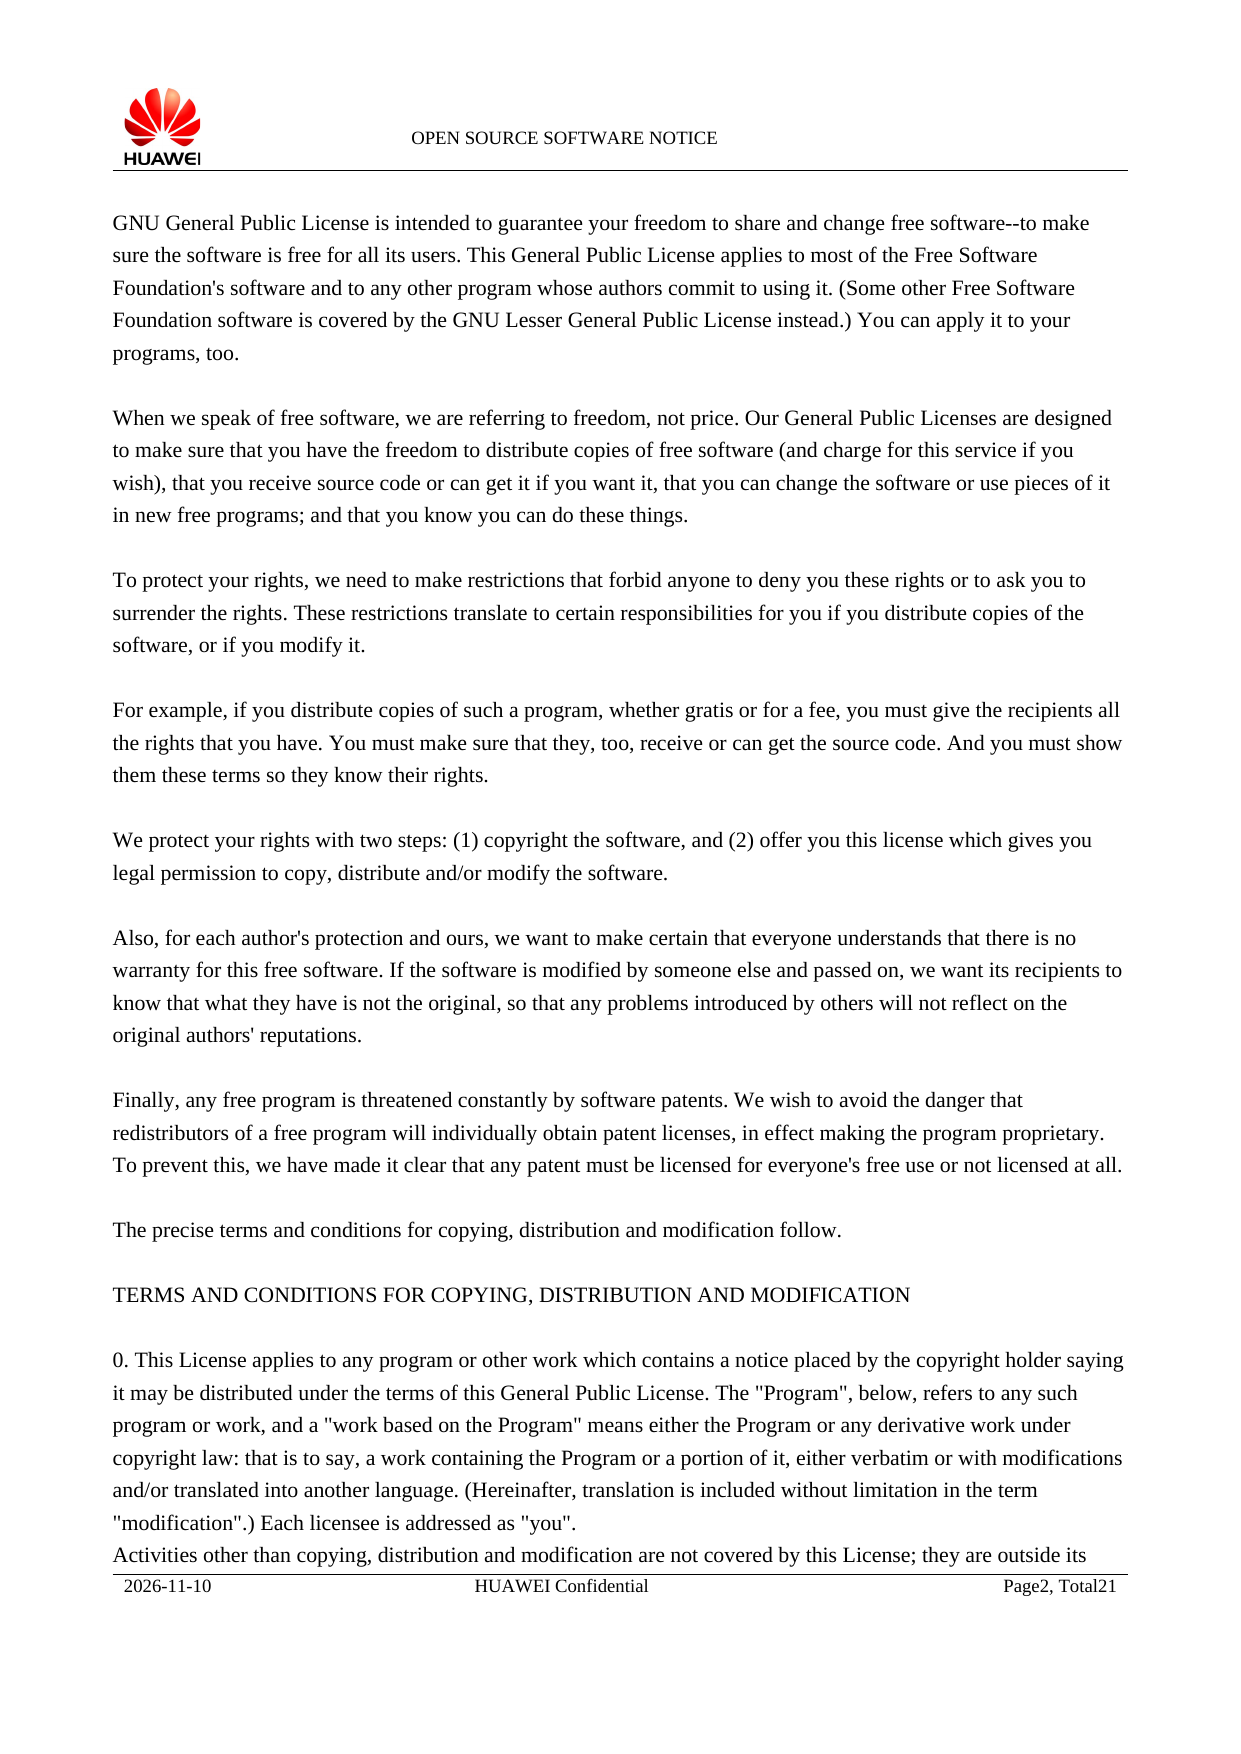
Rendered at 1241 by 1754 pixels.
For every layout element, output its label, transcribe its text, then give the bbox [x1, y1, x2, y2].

picture [124, 88, 201, 165]
